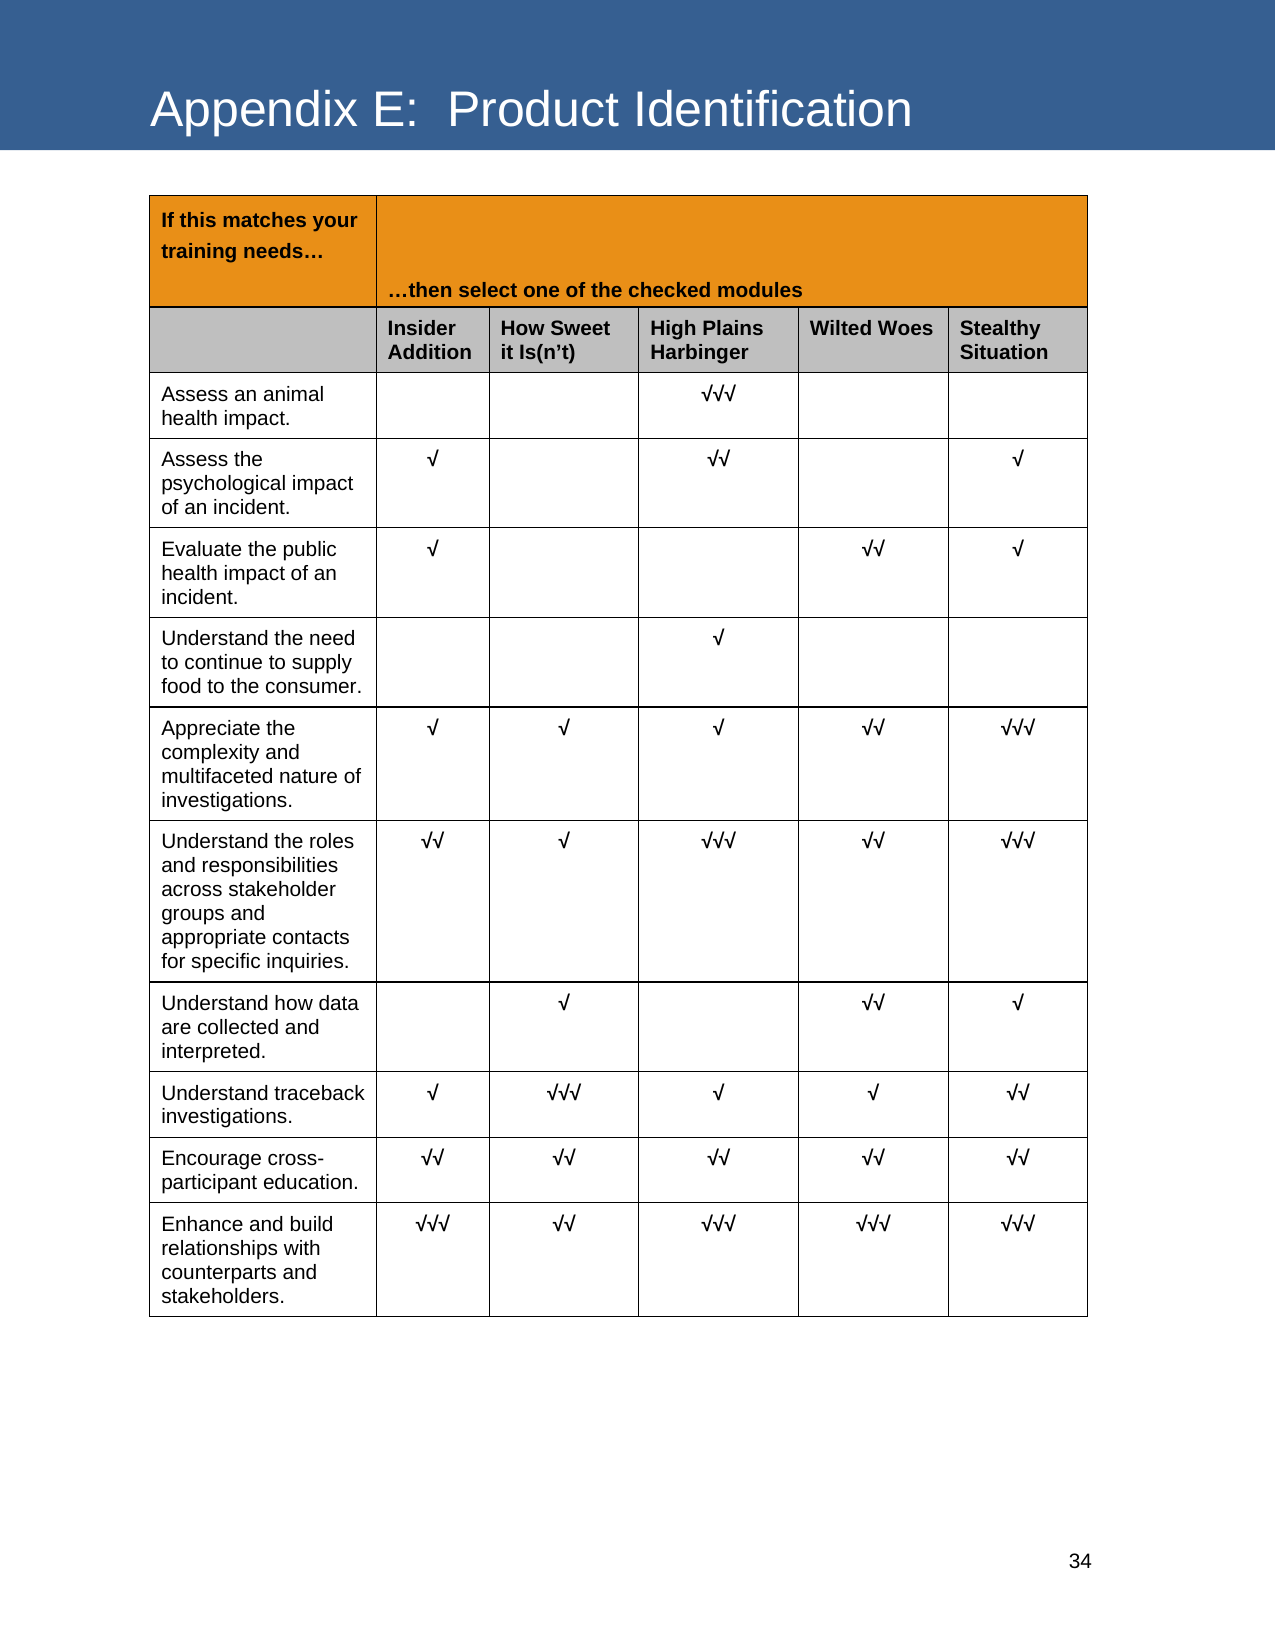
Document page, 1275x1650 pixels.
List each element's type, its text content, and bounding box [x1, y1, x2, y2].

table_cell √ [490, 983, 638, 1071]
table_cell √√ [377, 1138, 489, 1202]
table_cell √ [949, 983, 1087, 1071]
table_cell [639, 983, 798, 1071]
table_cell √√ [799, 983, 948, 1071]
table_cell [799, 373, 948, 438]
table_cell [377, 983, 489, 1071]
table_cell Enhance and build relationships with counterparts and stakeholders. [150, 1203, 376, 1316]
table_cell [377, 618, 489, 706]
table_cell √ [377, 708, 489, 820]
table_cell √√ [949, 1138, 1087, 1202]
table_cell √√√ [639, 1203, 798, 1316]
table_cell Appreciate the complexity and multifaceted nature of investigations. [150, 708, 376, 820]
table_cell √√√ [799, 1203, 948, 1316]
table_header …then select one of the checked modules [377, 196, 1087, 306]
table_cell √√√ [949, 708, 1087, 820]
table_cell √√ [799, 1138, 948, 1202]
table_cell √√√ [490, 1072, 638, 1137]
table_cell Understand how data are collected and interpreted. [150, 983, 376, 1071]
table_cell √√ [949, 1072, 1087, 1137]
table_cell √√√ [377, 1203, 489, 1316]
table_cell [639, 528, 798, 617]
table_cell [490, 439, 638, 527]
table_cell Understand the need to continue to supply food to the consumer. [150, 618, 376, 706]
table_cell √√ [377, 821, 489, 981]
table_cell √√ [799, 821, 948, 981]
table_cell √√ [639, 1138, 798, 1202]
table_cell High Plains Harbinger [639, 308, 798, 372]
table_cell √ [490, 708, 638, 820]
table_cell [799, 618, 948, 706]
table_cell [490, 373, 638, 438]
table_cell √√√ [639, 821, 798, 981]
table_cell √ [949, 439, 1087, 527]
table_cell √√√ [949, 1203, 1087, 1316]
table_cell √√ [799, 528, 948, 617]
table_cell [490, 618, 638, 706]
table_cell [490, 528, 638, 617]
table_cell Understand the roles and responsibilities across stakeholder groups and appropriate contacts for specific inquiries. [150, 821, 376, 981]
table_header If this matches your training needs… [150, 196, 376, 306]
table_cell [799, 439, 948, 527]
table_cell √√ [799, 708, 948, 820]
table_cell √√ [639, 439, 798, 527]
table_cell √ [639, 618, 798, 706]
table_cell Wilted Woes [799, 308, 948, 372]
table_cell [150, 308, 376, 372]
table_cell √ [949, 528, 1087, 617]
table_cell Evaluate the public health impact of an incident. [150, 528, 376, 617]
table_cell Insider Addition [377, 308, 489, 372]
table_cell √√√ [639, 373, 798, 438]
table_cell Stealthy Situation [949, 308, 1087, 372]
table_cell √ [639, 1072, 798, 1137]
table_cell Assess the psychological impact of an incident. [150, 439, 376, 527]
table_cell √√ [490, 1203, 638, 1316]
table_cell [949, 618, 1087, 706]
table_cell √ [490, 821, 638, 981]
table_cell How Sweet it Is(n’t) [490, 308, 638, 372]
table_cell √ [377, 439, 489, 527]
table_cell [377, 373, 489, 438]
table_cell √ [377, 1072, 489, 1137]
table_cell Assess an animal health impact. [150, 373, 376, 438]
table_cell √ [799, 1072, 948, 1137]
table_cell √ [377, 528, 489, 617]
table_cell [949, 373, 1087, 438]
table_cell √ [639, 708, 798, 820]
table_cell Understand traceback investigations. [150, 1072, 376, 1137]
table_cell √√√ [949, 821, 1087, 981]
table_cell Encourage cross- participant education. [150, 1138, 376, 1202]
table_cell √√ [490, 1138, 638, 1202]
